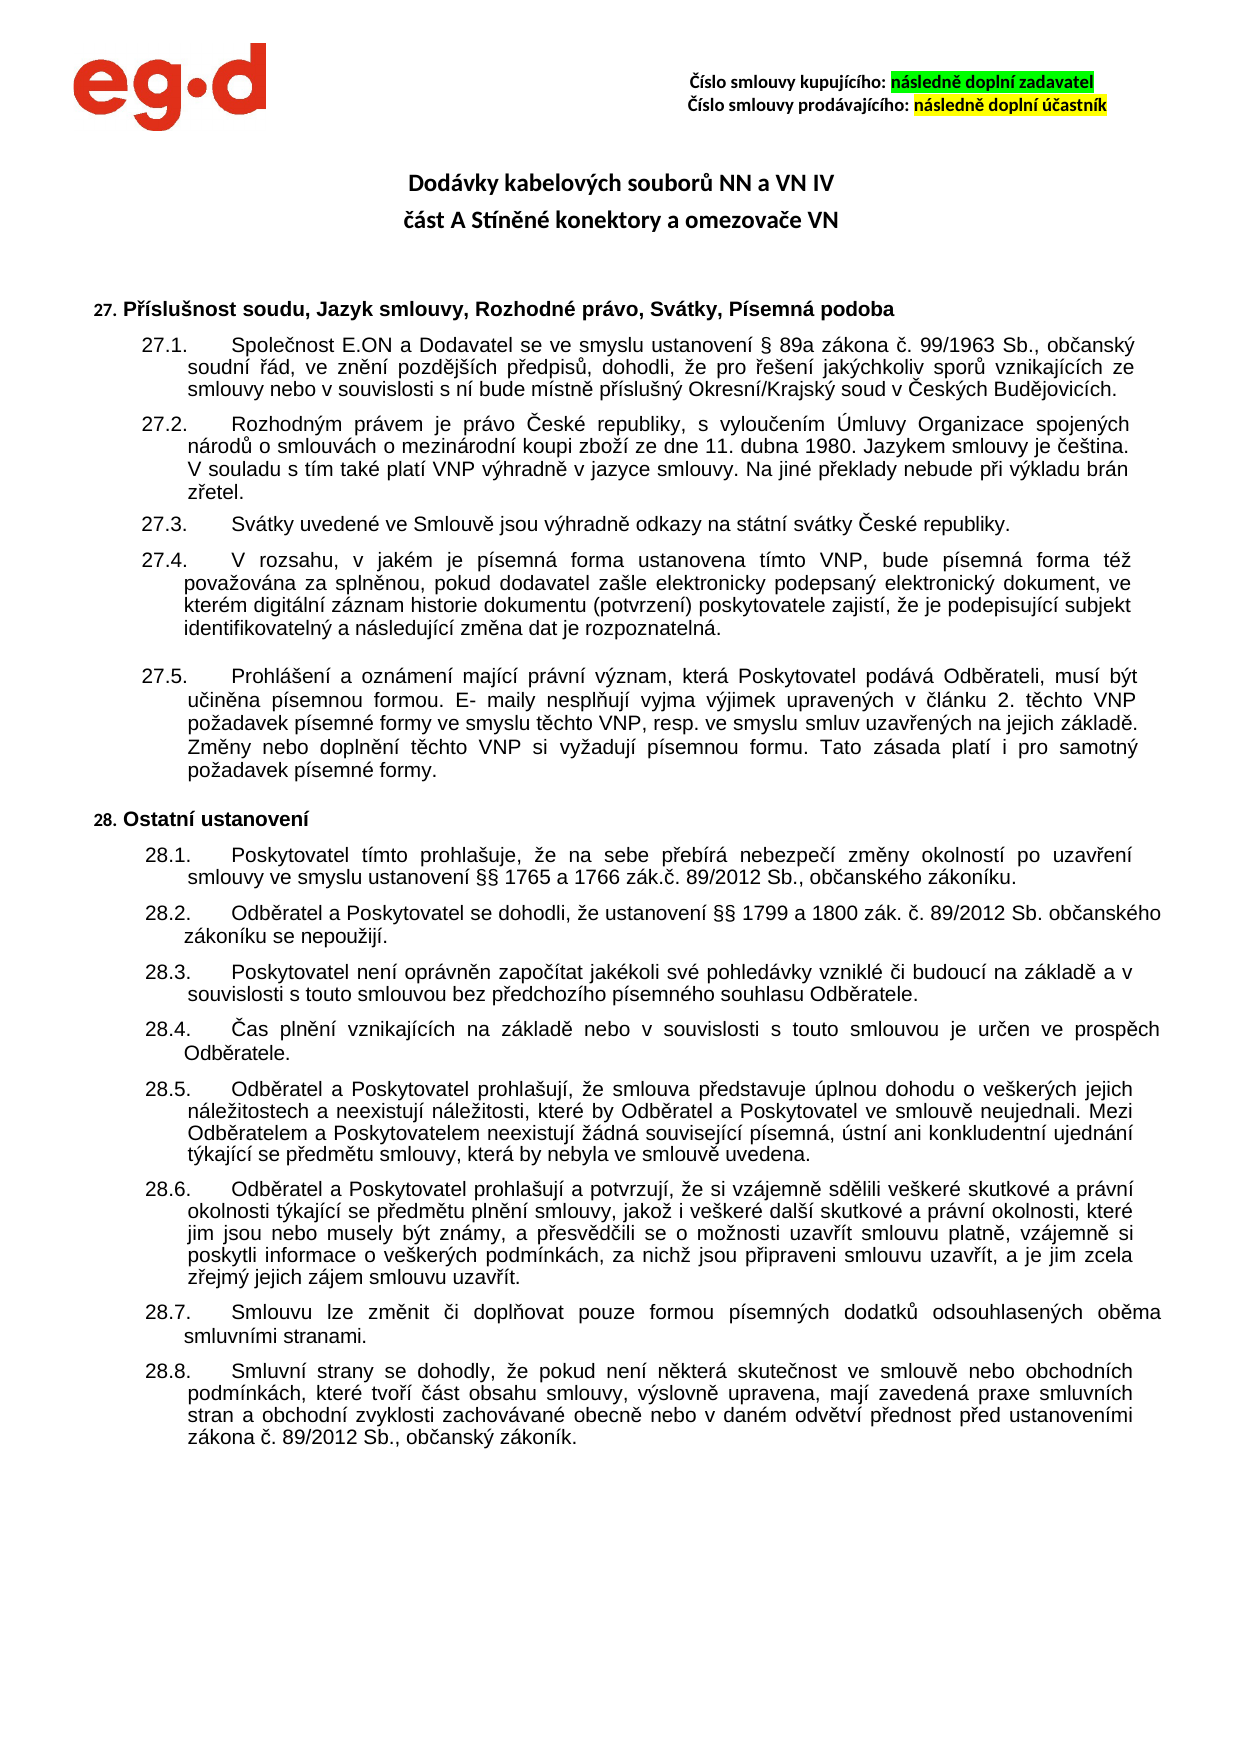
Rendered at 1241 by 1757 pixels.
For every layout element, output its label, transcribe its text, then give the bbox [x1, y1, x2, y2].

list Odběratel a Poskytovatel se dohodli, že ustanovení §§ 1799 a 1800 zák. č. 89/2012 Sb. občanského zákoníku se nepoužijí. [145, 900, 1161, 948]
list Smluvní strany se dohodly, že pokud není některá skutečnost ve smlouvě nebo obchodních podmínkách, které tvoří část obsahu smlouvy, výslovně upravena, mají zavedená praxe smluvních stran a obchodní zvyklosti zachovávané obecně nebo v daném odvětví přednost před ustanoveními zákona č. 89/2012 Sb., občanský zákoník. [145, 1361, 1134, 1449]
list Čas plnění vznikajících na základě nebo v souvislosti s touto smlouvou je určen ve prospěch Odběratele. [145, 1017, 1161, 1065]
list V rozsahu, v jakém je písemná forma ustanovena tímto VNP, bude písemná forma též považována za splněnou, pokud dodavatel zašle elektronicky podepsaný elektronický dokument, ve kterém digitální záznam historie dokumentu (potvrzení) poskytovatele zajistí, že je podepisující subjekt identifikovatelný a následující změna dat je rozpoznatelná. [141, 549, 1132, 640]
list Smlouvu lze změnit či doplňovat pouze formou písemných dodatků odsouhlasených oběma smluvními stranami. [145, 1300, 1161, 1348]
list Svátky uvedené ve Smlouvě jsou výhradně odkazy na státní svátky České republiky. [141, 512, 1161, 536]
list Odběratel a Poskytovatel prohlašují a potvrzují, že si vzájemně sdělili veškeré skutkové a právní okolnosti týkající se předmětu plnění smlouvy, jakož i veškeré další skutkové a právní okolnosti, které jim jsou nebo musely být známy, a přesvědčili se o možnosti uzavřít smlouvu platně, vzájemně si poskytli informace o veškerých podmínkách, za nichž jsou připraveni smlouvu uzavřít, a je jim zcela zřejmý jejich zájem smlouvu uzavřít. [145, 1179, 1135, 1288]
list Rozhodným právem je právo České republiky, s vyloučením Úmluvy Organizace spojených národů o smlouvách o mezinárodní koupi zboží ze dne 11. dubna 1980. Jazykem smlouvy je čeština. V souladu s tím také platí VNP výhradně v jazyce smlouvy. Na jiné překlady nebude při výkladu brán zřetel. [141, 413, 1130, 504]
subtitle Příslušnost soudu, Jazyk smlouvy, Rozhodné právo, Svátky, Písemná podoba [93, 297, 1161, 321]
picture [73, 43, 266, 131]
list Poskytovatel není oprávněn započítat jakékoli své pohledávky vzniklé či budoucí na základě a v souvislosti s touto smlouvou bez předchozího písemného souhlasu Odběratele. [145, 962, 1134, 1005]
list Prohlášení a oznámení mající právní význam, která Poskytovatel podává Odběrateli, musí být učiněna písemnou formou. E- maily nesplňují vyjma výjimek upravených v článku 2. těchto VNP požadavek písemné formy ve smyslu těchto VNP, resp. ve smyslu smluv uzavřených na jejich základě. Změny nebo doplnění těchto VNP si vyžadují písemnou formu. Tato zásada platí i pro samotný požadavek písemné formy. [141, 664, 1138, 782]
list Odběratel a Poskytovatel prohlašují, že smlouva představuje úplnou dohodu o veškerých jejich náležitostech a neexistují náležitosti, které by Odběratel a Poskytovatel ve smlouvě neujednali. Mezi Odběratelem a Poskytovatelem neexistují žádná související písemná, ústní ani konkludentní ujednání týkající se předmětu smlouvy, která by nebyla ve smlouvě uvedena. [145, 1079, 1134, 1166]
list Společnost E.ON a Dodavatel se ve smyslu ustanovení § 89a zákona č. 99/1963 Sb., občanský soudní řád, ve znění pozdějších předpisů, dohodli, že pro řešení jakýchkoliv sporů vznikajících ze smlouvy nebo v souvislosti s ní bude místně příslušný Okresní/Krajský soud v Českých Budějovicích. [141, 335, 1135, 401]
list Poskytovatel tímto prohlašuje, že na sebe přebírá nebezpečí změny okolností po uzavření smlouvy ve smyslu ustanovení §§ 1765 a 1766 zák.č. 89/2012 Sb., občanského zákoníku. [145, 845, 1134, 889]
subtitle Ostatní ustanovení [93, 807, 1161, 831]
